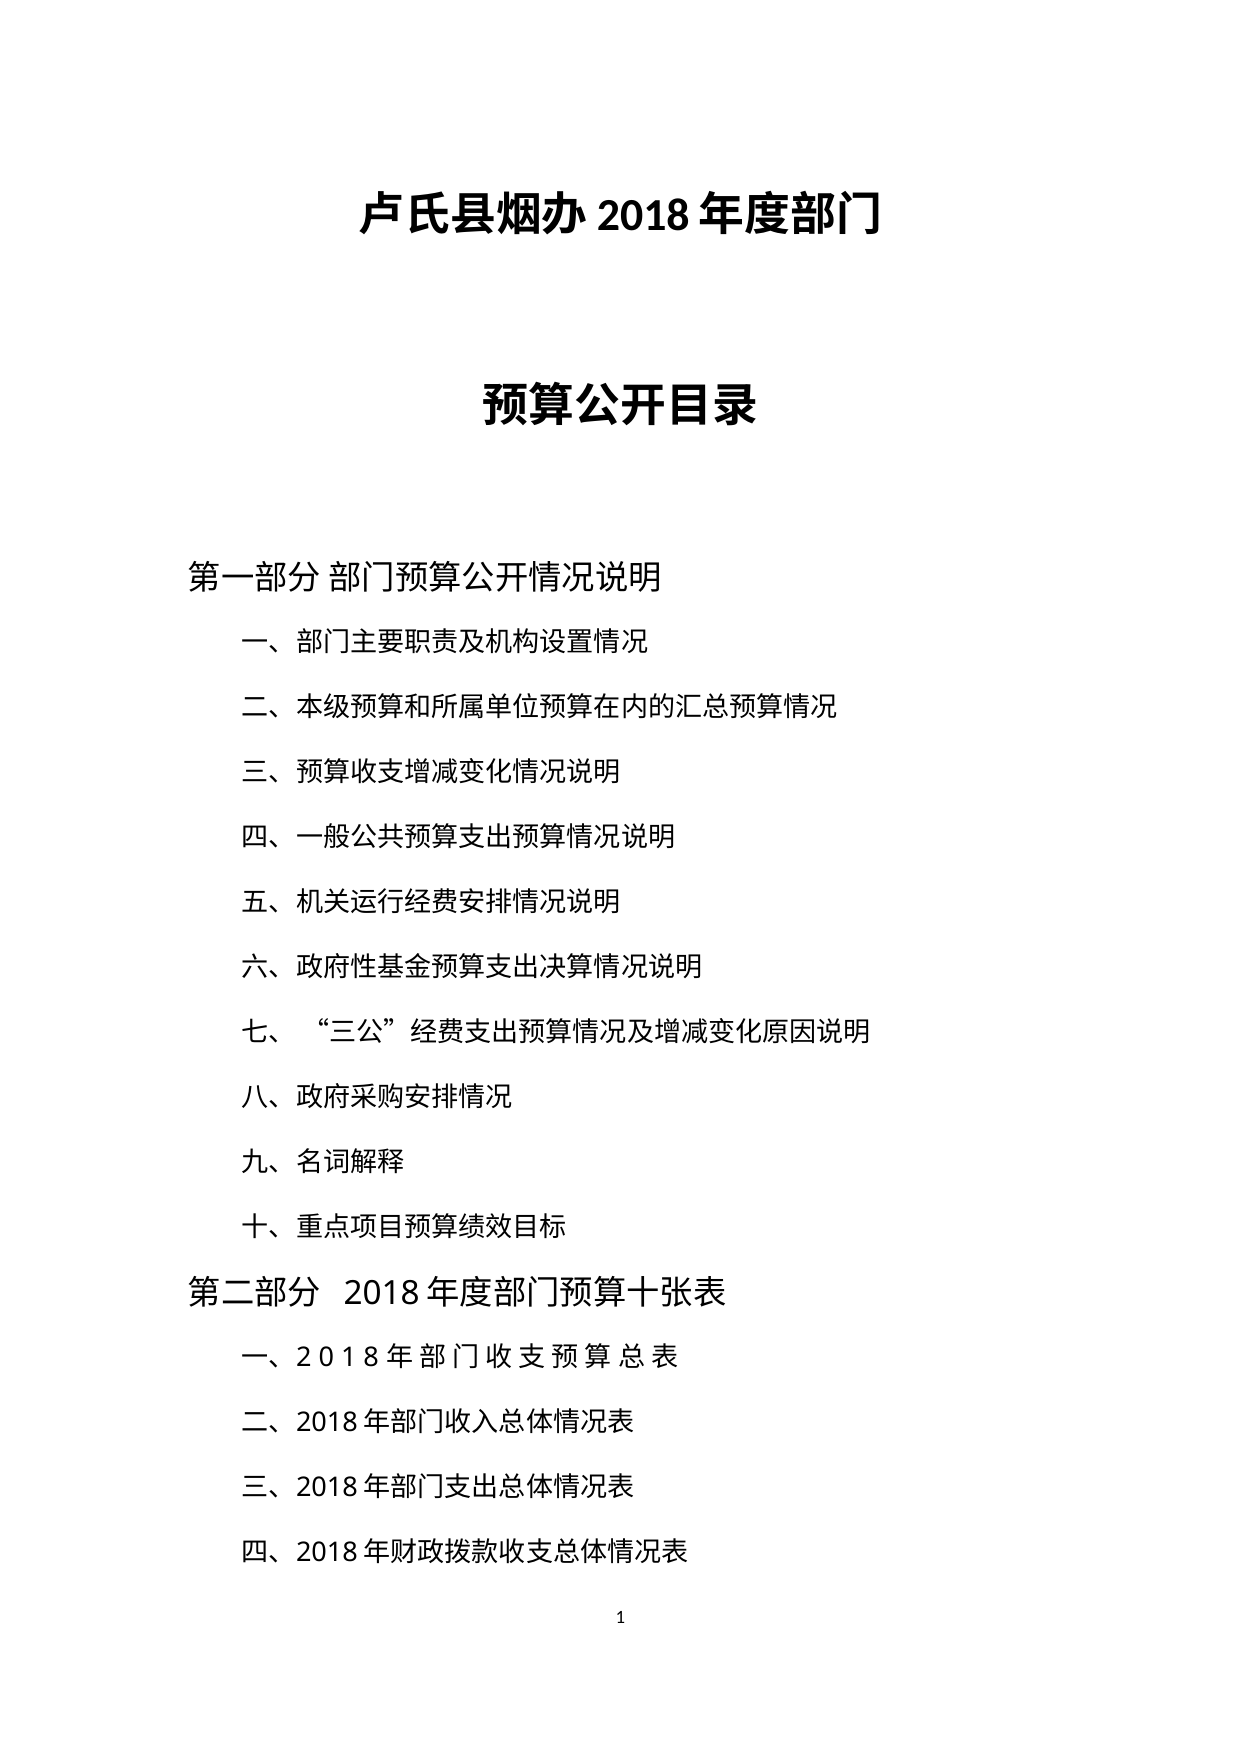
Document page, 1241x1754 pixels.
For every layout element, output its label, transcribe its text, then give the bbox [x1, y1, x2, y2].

list 第一部分 部门预算公开情况说明 [187, 543, 1053, 608]
list 七、 “三公”经费支出预算情况及增减变化原因说明 [187, 998, 1053, 1063]
list 八、政府采购安排情况 [187, 1063, 1053, 1128]
text 二、2018年部门收入总体情况表 [187, 1388, 1053, 1453]
text 一、2 0 1 8 年 部 门 收 支 预 算 总 表 [187, 1323, 1053, 1388]
text 三、2018年部门支出总体情况表 [187, 1453, 1053, 1518]
text 五、机关运行经费安排情况说明 [187, 868, 1053, 933]
text 三、预算收支增减变化情况说明 [187, 738, 1053, 803]
text 二、本级预算和所属单位预算在内的汇总预算情况 [187, 673, 1053, 738]
subtitle 卢氏县烟办2018年度部门 [187, 162, 1053, 259]
list 九、名词解释 [187, 1128, 1053, 1193]
list 第二部分 2018年度部门预算十张表 [187, 1258, 1053, 1323]
text 四、一般公共预算支出预算情况说明 [187, 803, 1053, 868]
text 四、2018年财政拨款收支总体情况表 [187, 1518, 1053, 1583]
text 六、政府性基金预算支出决算情况说明 [187, 933, 1053, 998]
subtitle 预算公开目录 [187, 352, 1053, 450]
list 部门主要职责及机构设置情况 [187, 608, 1053, 673]
list 十、重点项目预算绩效目标 [187, 1193, 1053, 1258]
